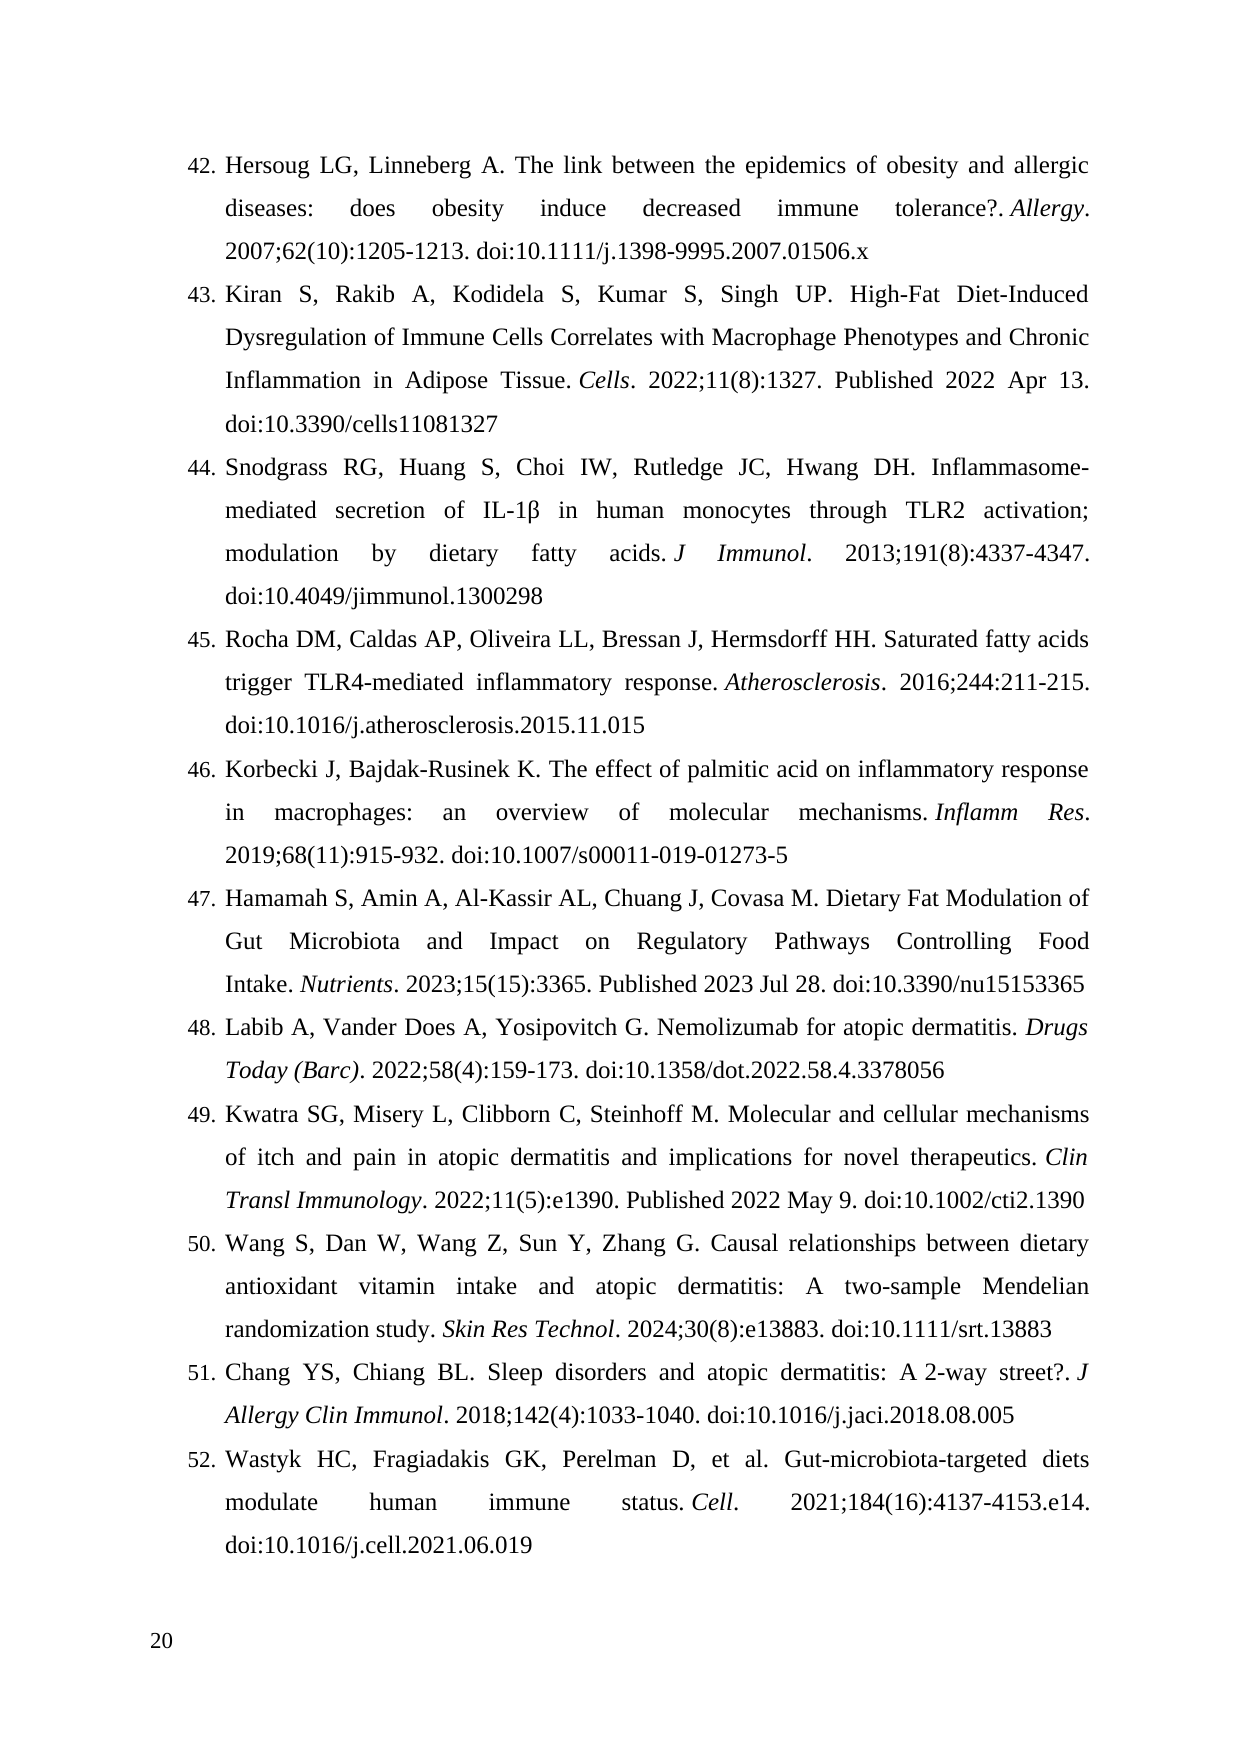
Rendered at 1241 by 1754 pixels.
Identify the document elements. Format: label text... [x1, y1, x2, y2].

list Rocha DM, Caldas AP, Oliveira LL, Bressan J, Hermsdorff HH. Saturated fatty acids trigger TLR4-mediated inflammatory response. Atherosclerosis. 2016;244:211-215. doi:10.1016/j.atherosclerosis.2015.11.015 [187, 624, 1090, 739]
list Korbecki J, Bajdak-Rusinek K. The effect of palmitic acid on inflammatory response in macrophages: an overview of molecular mechanisms. Inflamm Res. 2019;68(11):915-932. doi:10.1007/s00011-019-01273-5 [187, 754, 1090, 869]
list Wang S, Dan W, Wang Z, Sun Y, Zhang G. Causal relationships between dietary antioxidant vitamin intake and atopic dermatitis: A two-sample Mendelian randomization study. Skin Res Technol. 2024;30(8):e13883. doi:10.1111/srt.13883 [187, 1228, 1090, 1343]
list Labib A, Vander Does A, Yosipovitch G. Nemolizumab for atopic dermatitis. Drugs Today (Barc). 2022;58(4):159-173. doi:10.1358/dot.2022.58.4.3378056 [187, 1012, 1090, 1084]
list Snodgrass RG, Huang S, Choi IW, Rutledge JC, Hwang DH. Inflammasome-mediated secretion of IL-1β in human monocytes through TLR2 activation; modulation by dietary fatty acids. J Immunol. 2013;191(8):4337-4347. doi:10.4049/jimmunol.1300298 [187, 452, 1090, 610]
list Hamamah S, Amin A, Al-Kassir AL, Chuang J, Covasa M. Dietary Fat Modulation of Gut Microbiota and Impact on Regulatory Pathways Controlling Food Intake. Nutrients. 2023;15(15):3365. Published 2023 Jul 28. doi:10.3390/nu15153365 [187, 883, 1090, 998]
list Hersoug LG, Linneberg A. The link between the epidemics of obesity and allergic diseases: does obesity induce decreased immune tolerance?. Allergy. 2007;62(10):1205-1213. doi:10.1111/j.1398-9995.2007.01506.x [187, 150, 1090, 265]
list Wastyk HC, Fragiadakis GK, Perelman D, et al. Gut-microbiota-targeted diets modulate human immune status. Cell. 2021;184(16):4137-4153.e14. doi:10.1016/j.cell.2021.06.019 [187, 1444, 1090, 1559]
list Kwatra SG, Misery L, Clibborn C, Steinhoff M. Molecular and cellular mechanisms of itch and pain in atopic dermatitis and implications for novel therapeutics. Clin Transl Immunology. 2022;11(5):e1390. Published 2022 May 9. doi:10.1002/cti2.1390 [187, 1099, 1090, 1214]
list Chang YS, Chiang BL. Sleep disorders and atopic dermatitis: A 2-way street?. J Allergy Clin Immunol. 2018;142(4):1033-1040. doi:10.1016/j.jaci.2018.08.005 [187, 1357, 1090, 1429]
list Kiran S, Rakib A, Kodidela S, Kumar S, Singh UP. High-Fat Diet-Induced Dysregulation of Immune Cells Correlates with Macrophage Phenotypes and Chronic Inflammation in Adipose Tissue. Cells. 2022;11(8):1327. Published 2022 Apr 13. doi:10.3390/cells11081327 [187, 279, 1090, 437]
